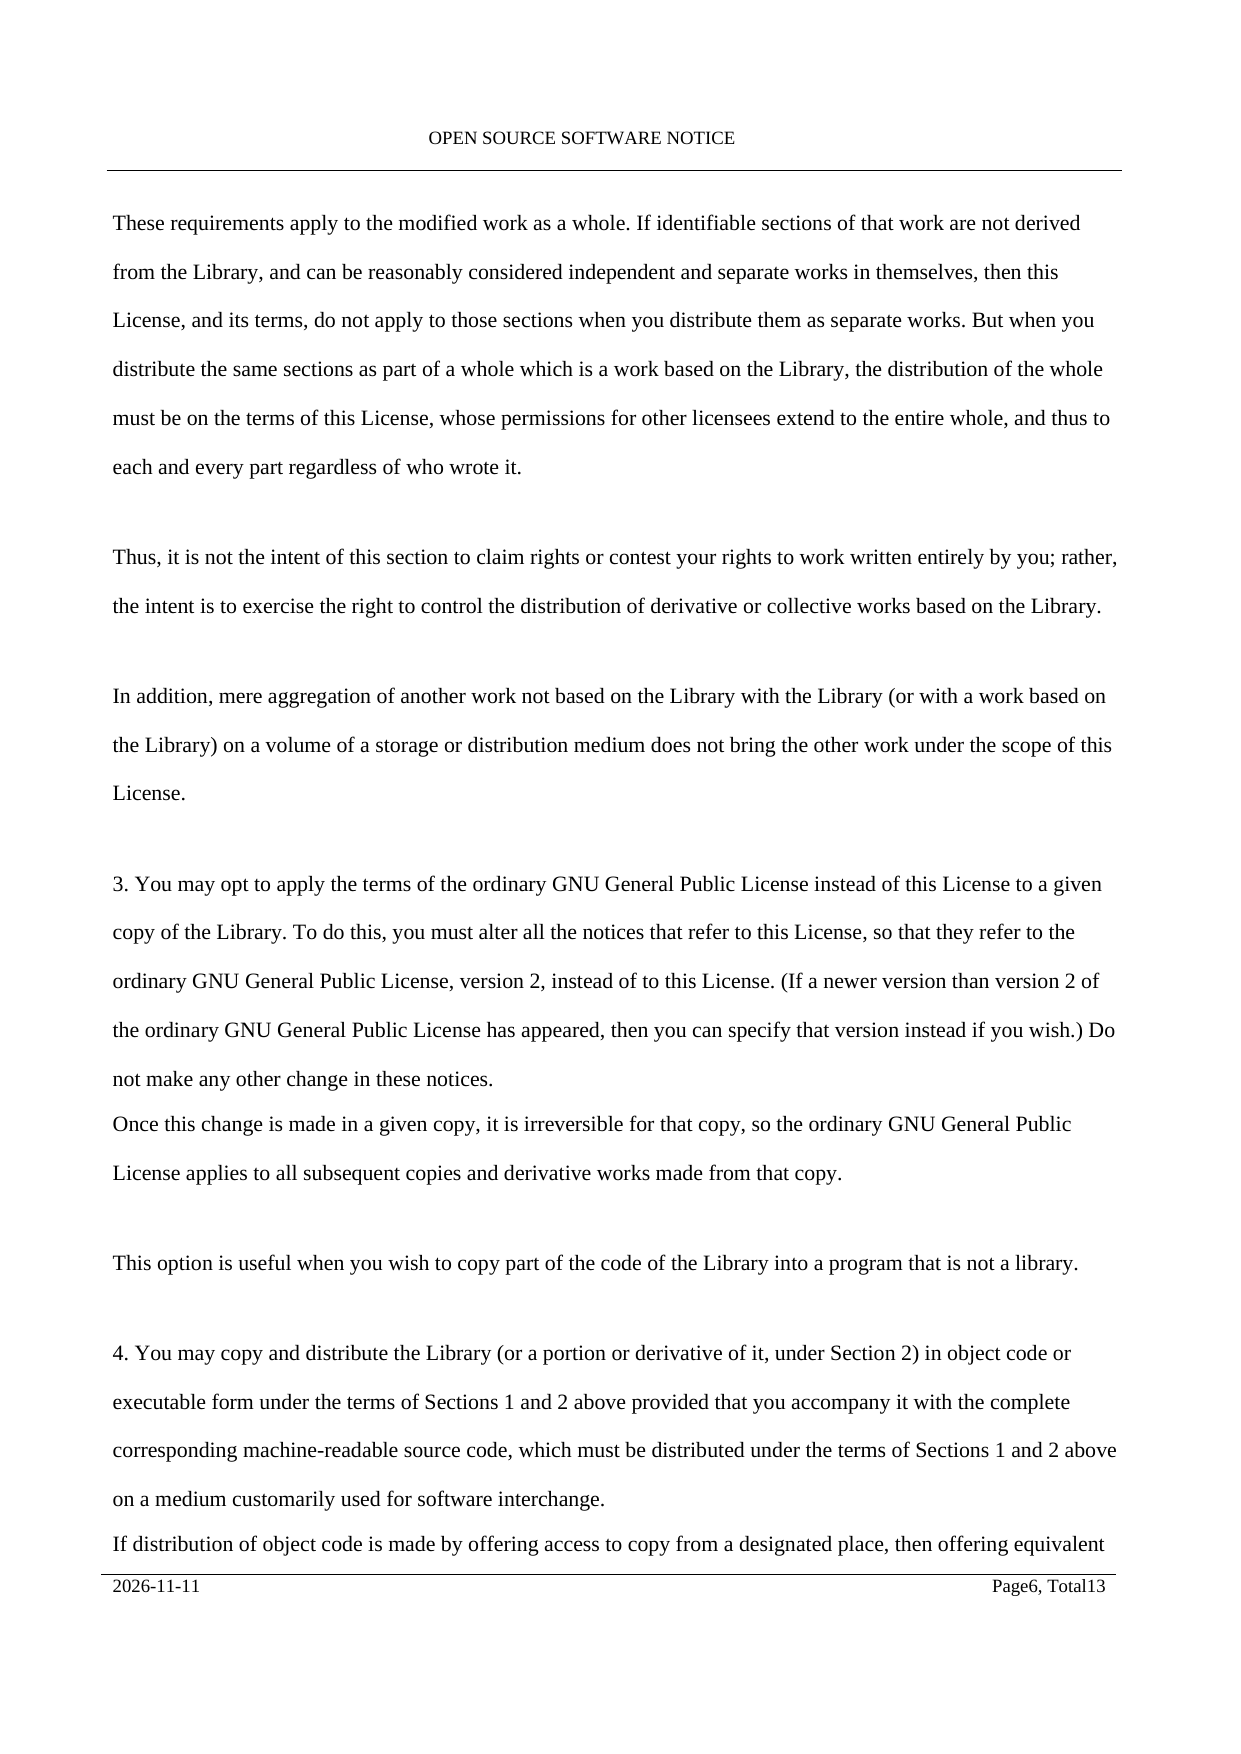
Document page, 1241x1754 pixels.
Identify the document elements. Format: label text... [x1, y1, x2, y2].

text Thus, it is not the intent of this section to claim rights or contest your rights to work written entirely by you; rather, the intent is to exercise the right to control the distribution of derivative or collective works based on the Library. [112, 540, 1128, 622]
text This option is useful when you wish to copy part of the code of the Library into a program that is not a library. [112, 1246, 1128, 1278]
text These requirements apply to the modified work as a whole. If identifiable sections of that work are not derived from the Library, and can be reasonably considered independent and separate works in themselves, then this License, and its terms, do not apply to those sections when you distribute them as separate works. But when you distribute the same sections as part of a whole which is a work based on the Library, the distribution of the whole must be on the terms of this License, whose permissions for other licensees extend to the entire whole, and thus to each and every part regardless of who wrote it. [112, 206, 1128, 483]
text In addition, mere aggregation of another work not based on the Library with the Library (or with a work based on the Library) on a volume of a storage or distribution medium does not bring the other work under the scope of this License. [112, 679, 1128, 809]
text 4. You may copy and distribute the Library (or a portion or derivative of it, under Section 2) in object code or executable form under the terms of Sections 1 and 2 above provided that you accompany it with the complete corresponding machine-readable source code, which must be distributed under the terms of Sections 1 and 2 above on a medium customarily used for software interchange. [112, 1336, 1128, 1515]
text Once this change is made in a given copy, it is irreversible for that copy, so the ordinary GNU General Public License applies to all subsequent copies and derivative works made from that copy. [112, 1107, 1128, 1188]
text 3. You may opt to apply the terms of the ordinary GNU General Public License instead of this License to a given copy of the Library. To do this, you must alter all the notices that refer to this License, so that they refer to the ordinary GNU General Public License, version 2, instead of to this License. (If a newer version than version 2 of the ordinary GNU General Public License has appeared, then you can specify that version instead if you wish.) Do not make any other change in these notices. [112, 867, 1128, 1094]
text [112, 1528, 1128, 1560]
